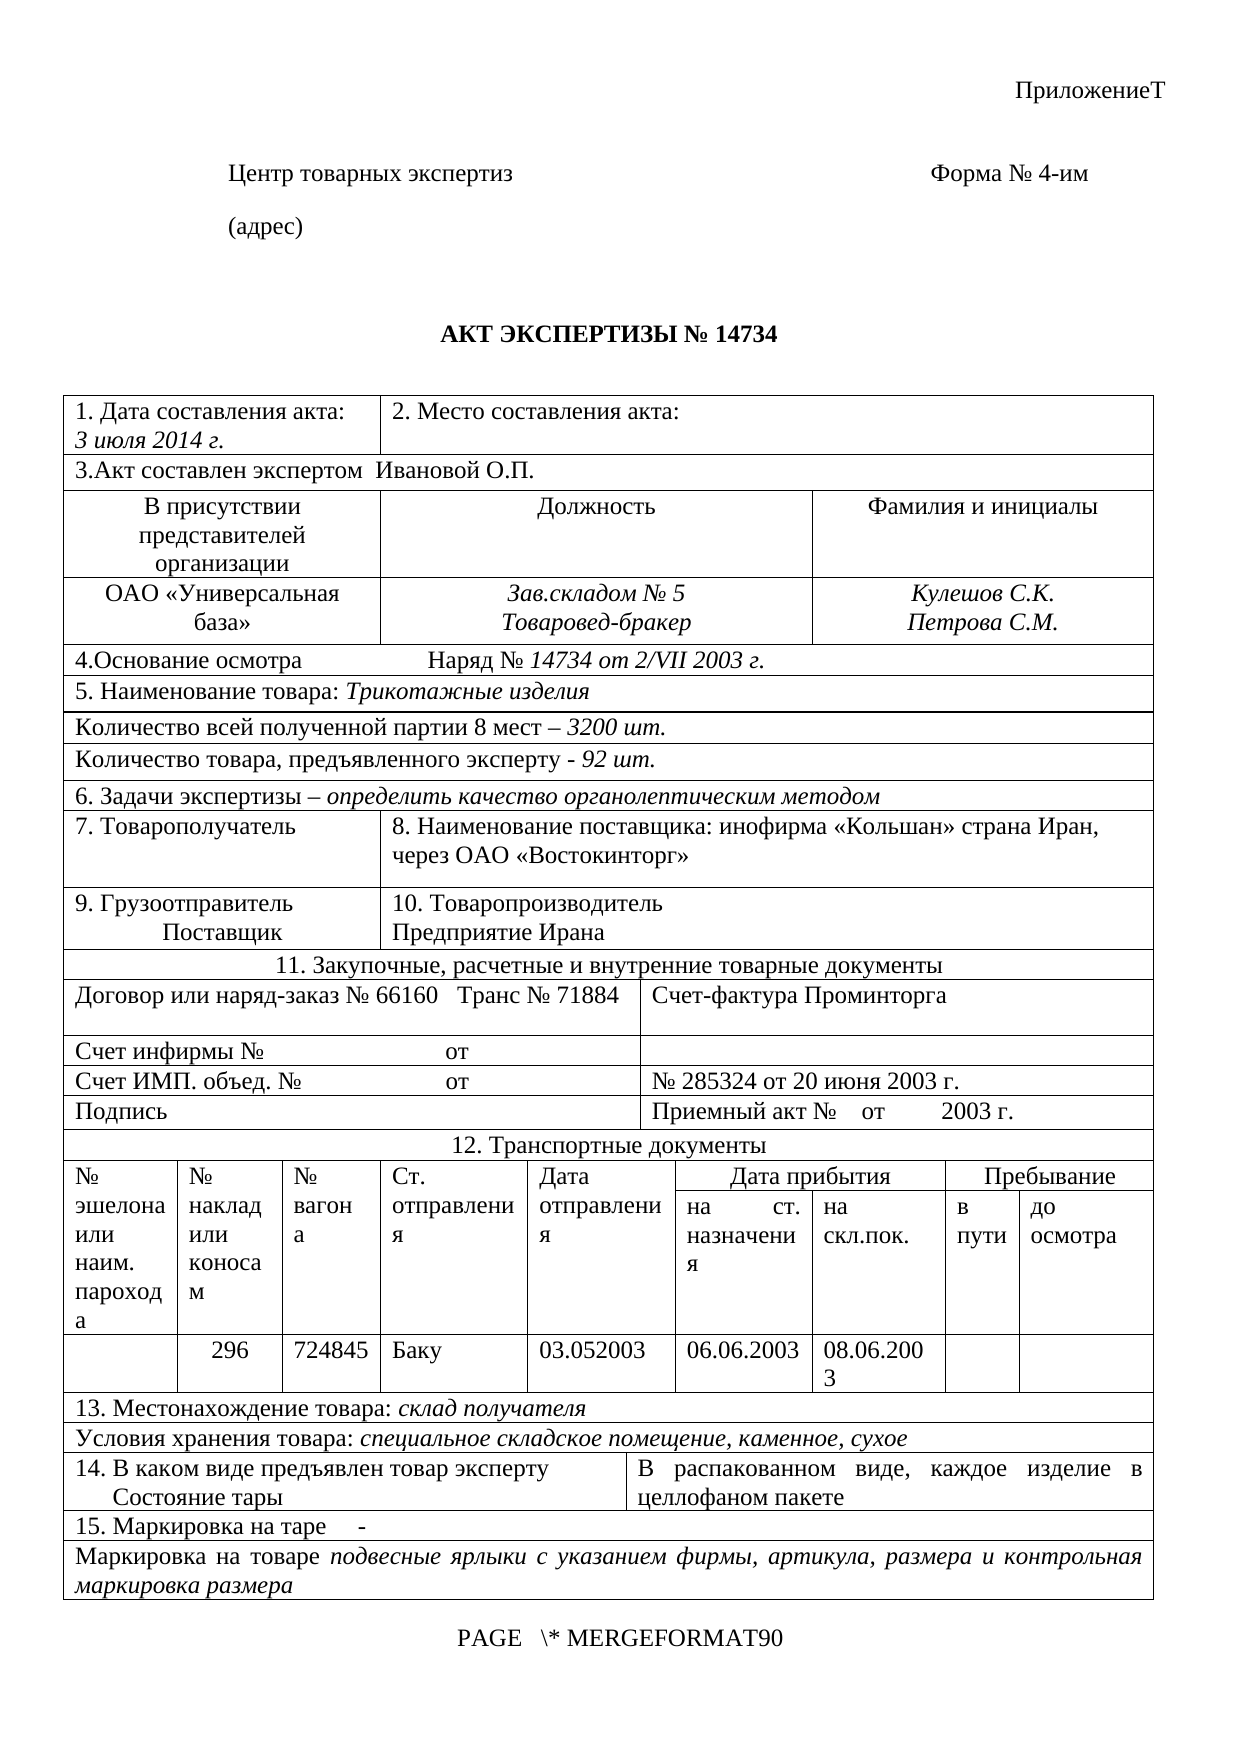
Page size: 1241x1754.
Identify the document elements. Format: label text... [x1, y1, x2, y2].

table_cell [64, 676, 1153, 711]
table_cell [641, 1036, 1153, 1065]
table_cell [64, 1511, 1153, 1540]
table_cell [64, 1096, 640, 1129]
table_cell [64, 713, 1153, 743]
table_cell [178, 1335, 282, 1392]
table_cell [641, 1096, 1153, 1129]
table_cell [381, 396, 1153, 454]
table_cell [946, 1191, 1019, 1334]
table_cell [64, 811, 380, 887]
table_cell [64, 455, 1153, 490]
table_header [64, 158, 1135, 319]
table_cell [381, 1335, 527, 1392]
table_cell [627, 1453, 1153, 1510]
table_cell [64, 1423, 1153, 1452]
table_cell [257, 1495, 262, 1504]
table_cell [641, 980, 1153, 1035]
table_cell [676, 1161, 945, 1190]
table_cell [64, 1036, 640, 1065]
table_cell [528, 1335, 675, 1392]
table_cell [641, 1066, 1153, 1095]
text ПриложениеТ [75, 75, 1165, 104]
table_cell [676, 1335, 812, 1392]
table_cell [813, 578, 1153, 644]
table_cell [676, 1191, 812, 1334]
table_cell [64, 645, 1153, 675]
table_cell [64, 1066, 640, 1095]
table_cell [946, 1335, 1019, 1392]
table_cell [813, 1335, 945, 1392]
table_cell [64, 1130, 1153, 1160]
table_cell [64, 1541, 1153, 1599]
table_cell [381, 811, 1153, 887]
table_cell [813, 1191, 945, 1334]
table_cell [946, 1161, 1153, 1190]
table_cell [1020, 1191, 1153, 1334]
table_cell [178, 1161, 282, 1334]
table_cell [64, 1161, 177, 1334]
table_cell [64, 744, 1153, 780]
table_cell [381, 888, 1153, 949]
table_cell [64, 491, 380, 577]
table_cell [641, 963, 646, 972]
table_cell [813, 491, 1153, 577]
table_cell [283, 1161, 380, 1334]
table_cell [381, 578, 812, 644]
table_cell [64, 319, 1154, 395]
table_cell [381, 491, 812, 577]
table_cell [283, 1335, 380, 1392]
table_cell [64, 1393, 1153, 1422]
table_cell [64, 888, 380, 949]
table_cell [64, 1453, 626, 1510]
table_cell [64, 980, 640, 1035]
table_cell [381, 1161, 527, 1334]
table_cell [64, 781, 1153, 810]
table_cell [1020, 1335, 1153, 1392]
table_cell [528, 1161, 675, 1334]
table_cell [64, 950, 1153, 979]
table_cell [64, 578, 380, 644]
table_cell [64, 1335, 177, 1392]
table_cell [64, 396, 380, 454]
